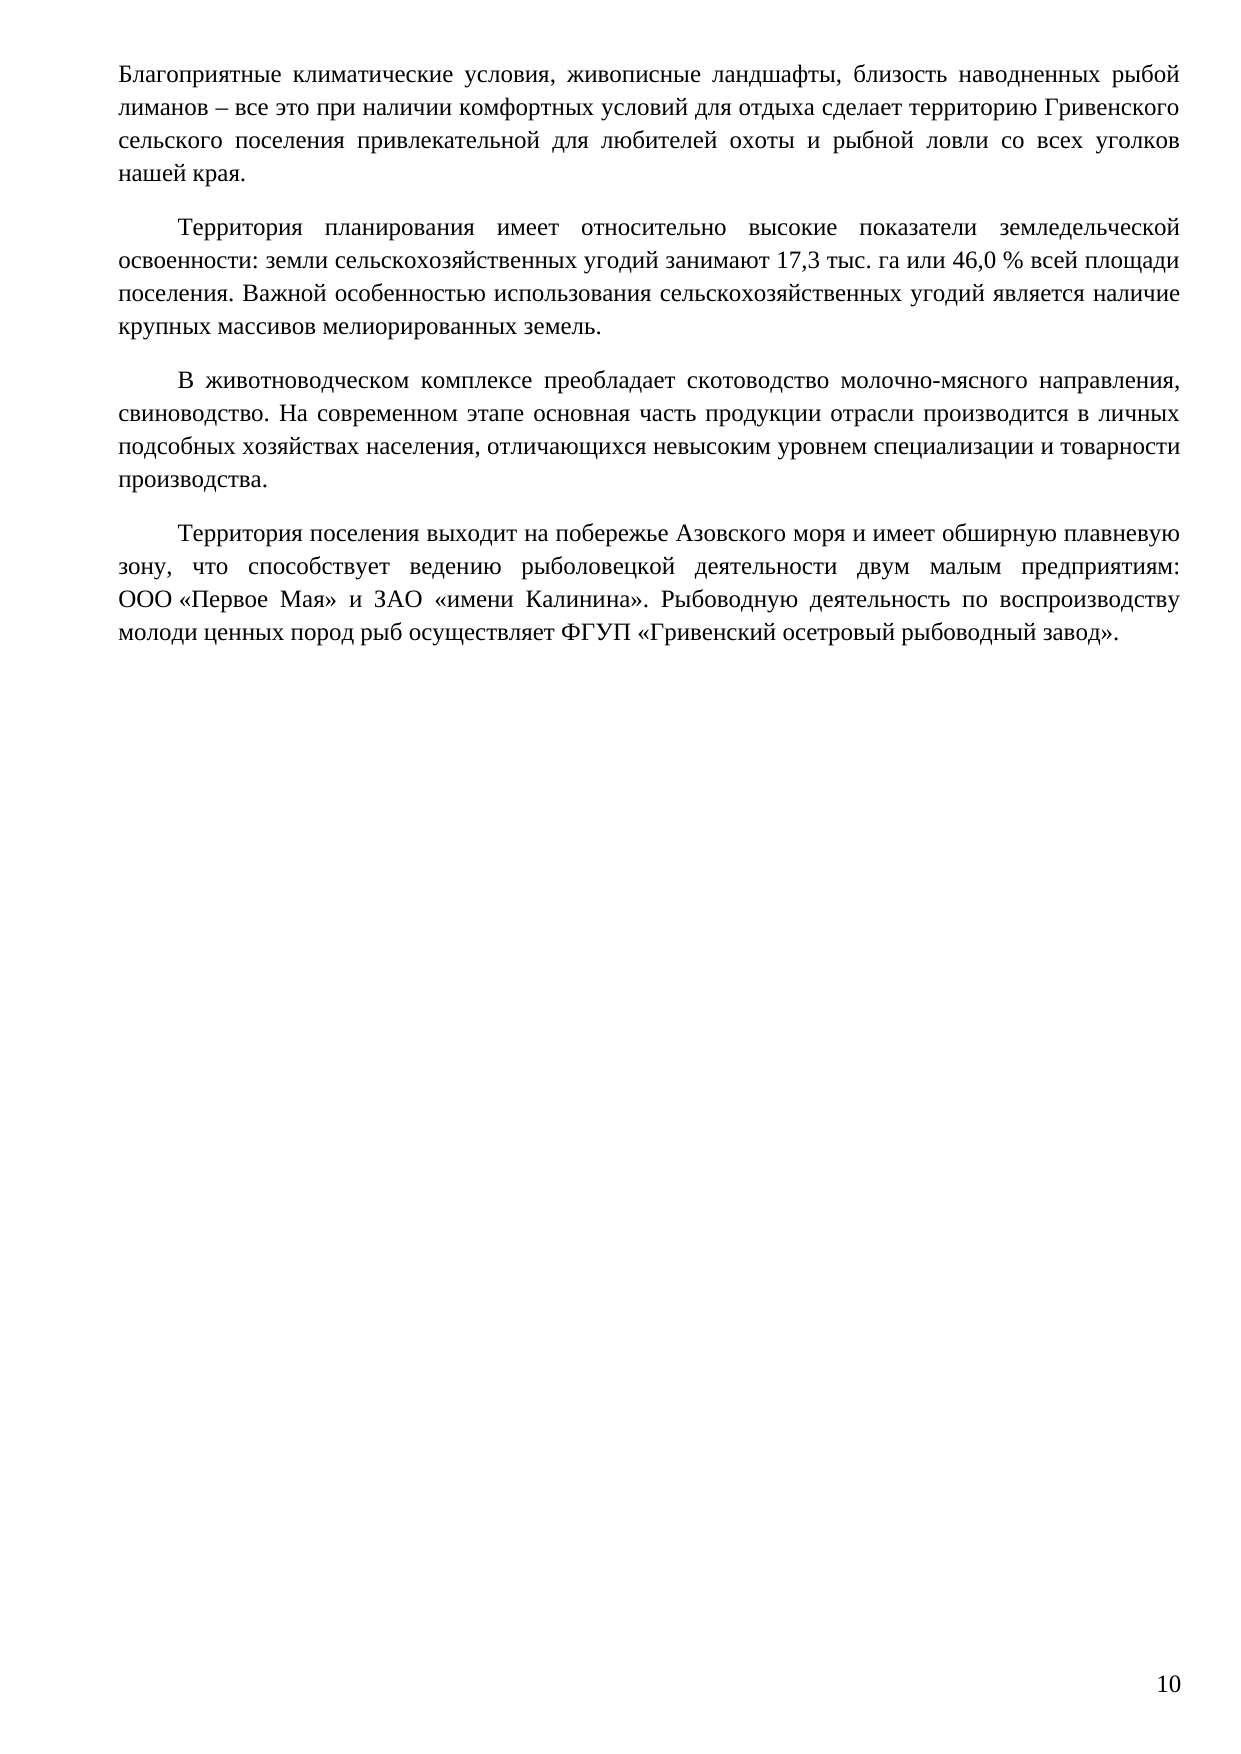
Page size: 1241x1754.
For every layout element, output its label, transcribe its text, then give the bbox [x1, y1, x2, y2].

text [118, 59, 1181, 187]
text Территория поселения выходит на побережье Азовского моря и имеет обширную плавневую зону, что способствует ведению рыболовецкой деятельности двум малым предприятиям: ООО «Первое Мая» и ЗАО «имени Калинина». Рыбоводную деятельность по воспроизводству молоди ценных пород рыб осуществляет ФГУП «Гривенский осетровый рыбоводный завод». [118, 518, 1181, 646]
text В животноводческом комплексе преобладает скотоводство молочно-мясного направления, свиноводство. На современном этапе основная часть продукции отрасли производится в личных подсобных хозяйствах населения, отличающихся невысоким уровнем специализации и товарности производства. [118, 365, 1181, 493]
text Территория планирования имеет относительно высокие показатели земледельческой освоенности: земли сельскохозяйственных угодий занимают 17,3 тыс. га или 46,0 % всей площади поселения. Важной особенностью использования сельскохозяйственных угодий является наличие крупных массивов мелиорированных земель. [118, 212, 1181, 340]
